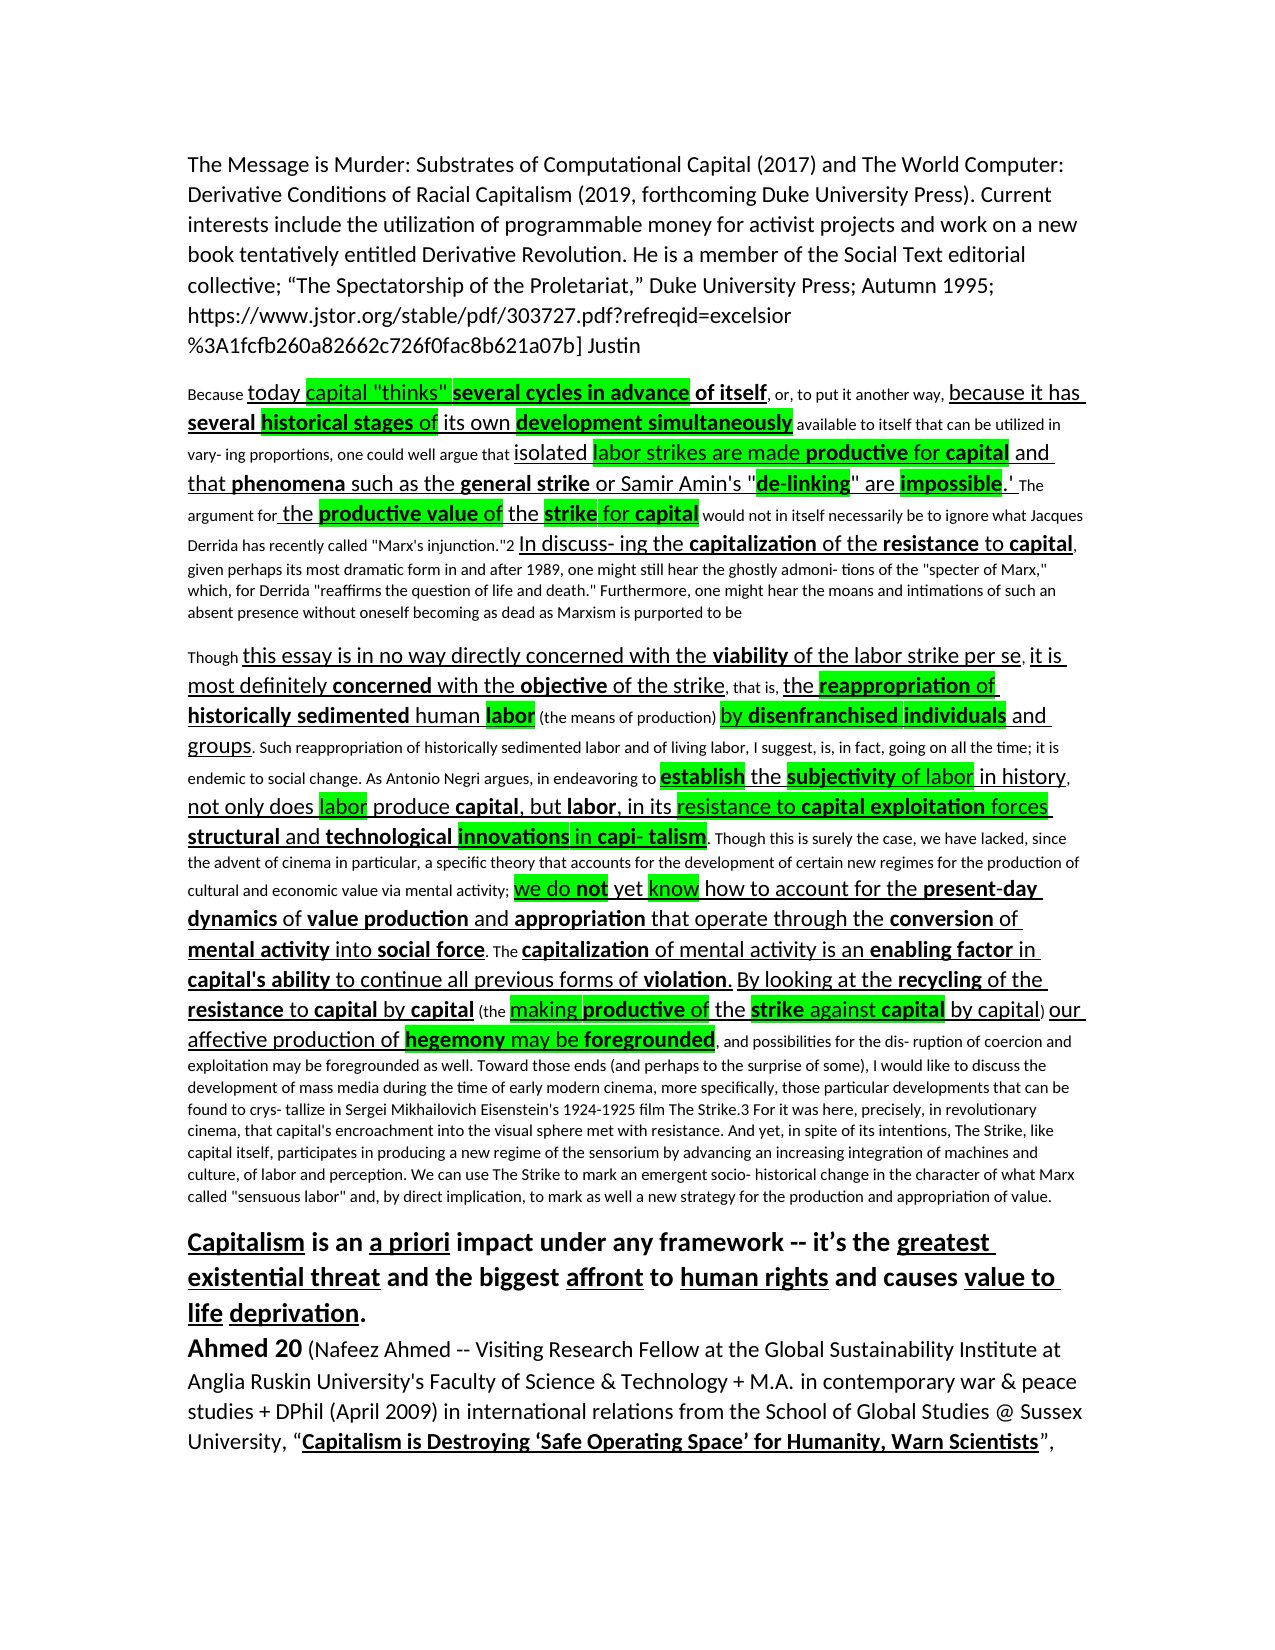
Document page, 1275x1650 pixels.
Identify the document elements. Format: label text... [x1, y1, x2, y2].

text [187, 1332, 1087, 1455]
text Though this essay is in no way directly concerned with the viability of the labor strike per se, it is most definitely concerned with the objective of the strike, that is, the reappropriation of historically sedimented human labor (the means of production) by disenfranchised individuals and groups. Such reappropriation of historically sedimented labor and of living labor, I suggest, is, in fact, going on all the time; it is endemic to social change. As Antonio Negri argues, in endeavoring to establish the subjectivity of labor in history, not only does labor produce capital, but labor, in its resistance to capital exploitation forces structural and technological innovations in capi- talism. Though this is surely the case, we have lacked, since the advent of cinema in particular, a specific theory that accounts for the development of certain new regimes for the production of cultural and economic value via mental activity; we do not yet know how to account for the present-day dynamics of value production and appropriation that operate through the conversion of mental activity into social force. The capitalization of mental activity is an enabling factor in capital's ability to continue all previous forms of violation. By looking at the recycling of the resistance to capital by capital (the making productive of the strike against capital by capital) our affective production of hegemony may be foregrounded, and possibilities for the dis- ruption of coercion and exploitation may be foregrounded as well. Toward those ends (and perhaps to the surprise of some), I would like to discuss the development of mass media during the time of early modern cinema, more specifically, those particular developments that can be found to crys- tallize in Sergei Mikhailovich Eisenstein's 1924-1925 film The Strike.3 For it was here, precisely, in revolutionary cinema, that capital's encroachment into the visual sphere met with resistance. And yet, in spite of its intentions, The Strike, like capital itself, participates in producing a new regime of the sensorium by advancing an increasing integration of machines and culture, of labor and perception. We can use The Strike to mark an emergent socio- historical change in the character of what Marx called "sensuous labor" and, by direct implication, to mark as well a new strategy for the production and appropriation of value. [187, 641, 1087, 1207]
subtitle Capitalism is an a priori impact under any framework -- it’s the greatest existential threat and the biggest affront to human rights and causes value to life deprivation. [187, 1225, 1087, 1329]
text Because today capital "thinks" several cycles in advance of itself, or, to put it another way, because it has several historical stages of its own development simultaneously available to itself that can be utilized in vary- ing proportions, one could well argue that isolated labor strikes are made productive for capital and that phenomena such as the general strike or Samir Amin's "de-linking" are impossible.' The argument for the productive value of the strike for capital would not in itself necessarily be to ignore what Jacques Derrida has recently called "Marx's injunction."2 In discuss- ing the capitalization of the resistance to capital, given perhaps its most dramatic form in and after 1989, one might still hear the ghostly admoni- tions of the "specter of Marx," which, for Derrida "reaffirms the question of life and death." Furthermore, one might hear the moans and intimations of such an absent presence without oneself becoming as dead as Marxism is purported to be [187, 378, 1087, 623]
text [187, 150, 1087, 359]
